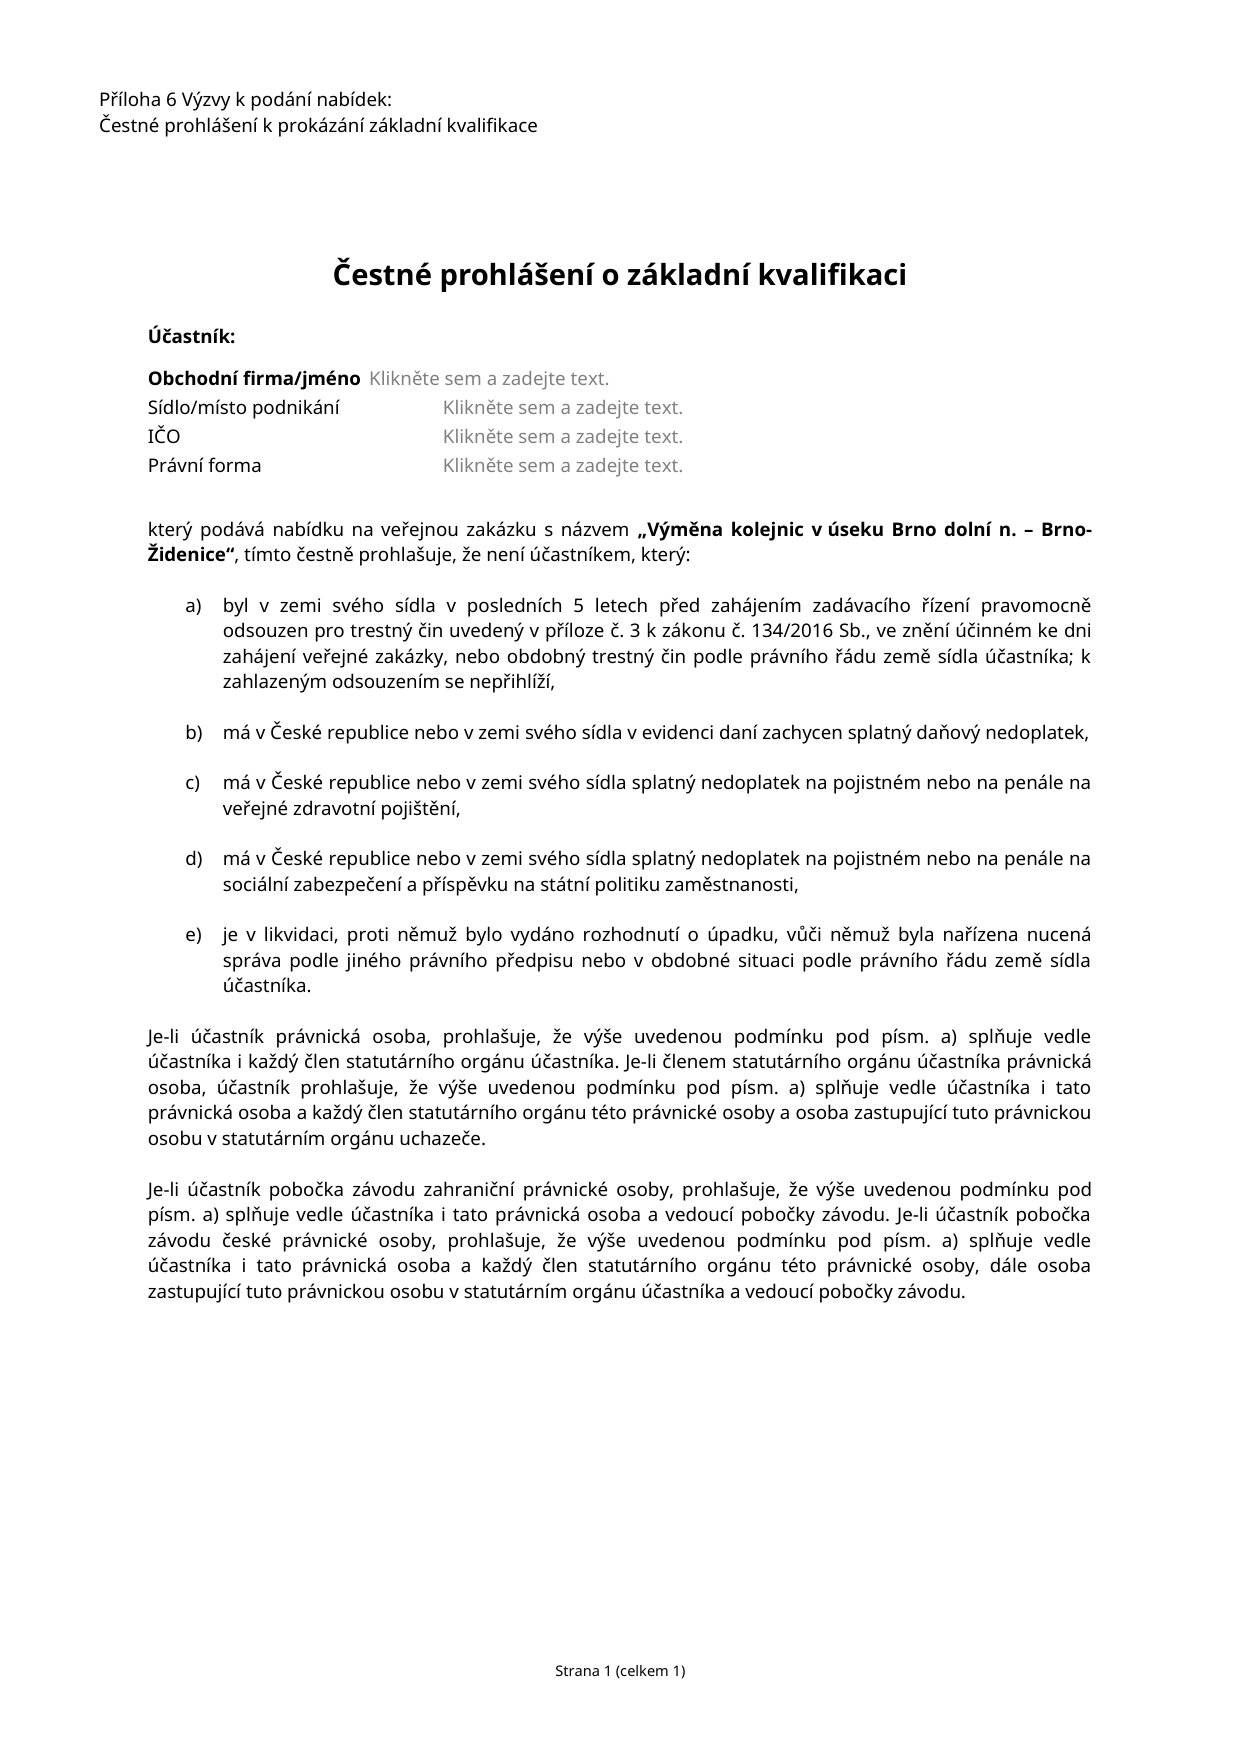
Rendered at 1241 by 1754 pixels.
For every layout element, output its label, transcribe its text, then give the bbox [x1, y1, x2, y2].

text Účastník: [148, 318, 1093, 349]
text IČO [148, 420, 1093, 449]
list byl v zemi svého sídla v posledních 5 letech před zahájením zadávacího řízení pravomocně odsouzen pro trestný čin uvedený v příloze č. 3 k zákonu č. 134/2016 Sb., ve znění účinném ke dni zahájení veřejné zakázky, nebo obdobný trestný čin podle právního řádu země sídla účastníka; k zahlazeným odsouzením se nepřihlíží, [185, 592, 1093, 694]
text který podává nabídku na veřejnou zakázku s názvem „Výměna kolejnic v úseku Brno dolní n. – Brno-Židenice“, tímto čestně prohlašuje, že není účastníkem, který: [148, 516, 1093, 567]
list má v České republice nebo v zemi svého sídla splatný nedoplatek na pojistném nebo na penále na veřejné zdravotní pojištění, [185, 769, 1093, 821]
text Je-li účastník právnická osoba, prohlašuje, že výše uvedenou podmínku pod písm. a) splňuje vedle účastníka i každý člen statutárního orgánu účastníka. Je-li členem statutárního orgánu účastníka právnická osoba, účastník prohlašuje, že výše uvedenou podmínku pod písm. a) splňuje vedle účastníka i tato právnická osoba a každý člen statutárního orgánu této právnické osoby a osoba zastupující tuto právnickou osobu v statutárním orgánu uchazeče. [148, 1023, 1093, 1151]
list má v České republice nebo v zemi svého sídla v evidenci daní zachycen splatný daňový nedoplatek, [185, 719, 1093, 744]
list má v České republice nebo v zemi svého sídla splatný nedoplatek na pojistném nebo na penále na sociální zabezpečení a příspěvku na státní politiku zaměstnanosti, [185, 846, 1093, 897]
list je v likvidaci, proti němuž bylo vydáno rozhodnutí o úpadku, vůči němuž byla nařízena nucená správa podle jiného právního předpisu nebo v obdobné situaci podle právního řádu země sídla účastníka. [185, 922, 1093, 998]
text Obchodní firma/jméno [148, 362, 1093, 391]
text Je-li účastník pobočka závodu zahraniční právnické osoby, prohlašuje, že výše uvedenou podmínku pod písm. a) splňuje vedle účastníka i tato právnická osoba a vedoucí pobočky závodu. Je-li účastník pobočka závodu české právnické osoby, prohlašuje, že výše uvedenou podmínku pod písm. a) splňuje vedle účastníka i tato právnická osoba a každý člen statutárního orgánu této právnické osoby, dále osoba zastupující tuto právnickou osobu v statutárním orgánu účastníka a vedoucí pobočky závodu. [148, 1176, 1093, 1304]
text Sídlo/místo podnikání [148, 391, 1093, 420]
text Právní forma [148, 449, 1093, 478]
title Čestné prohlášení o základní kvalifikaci [148, 254, 1093, 293]
